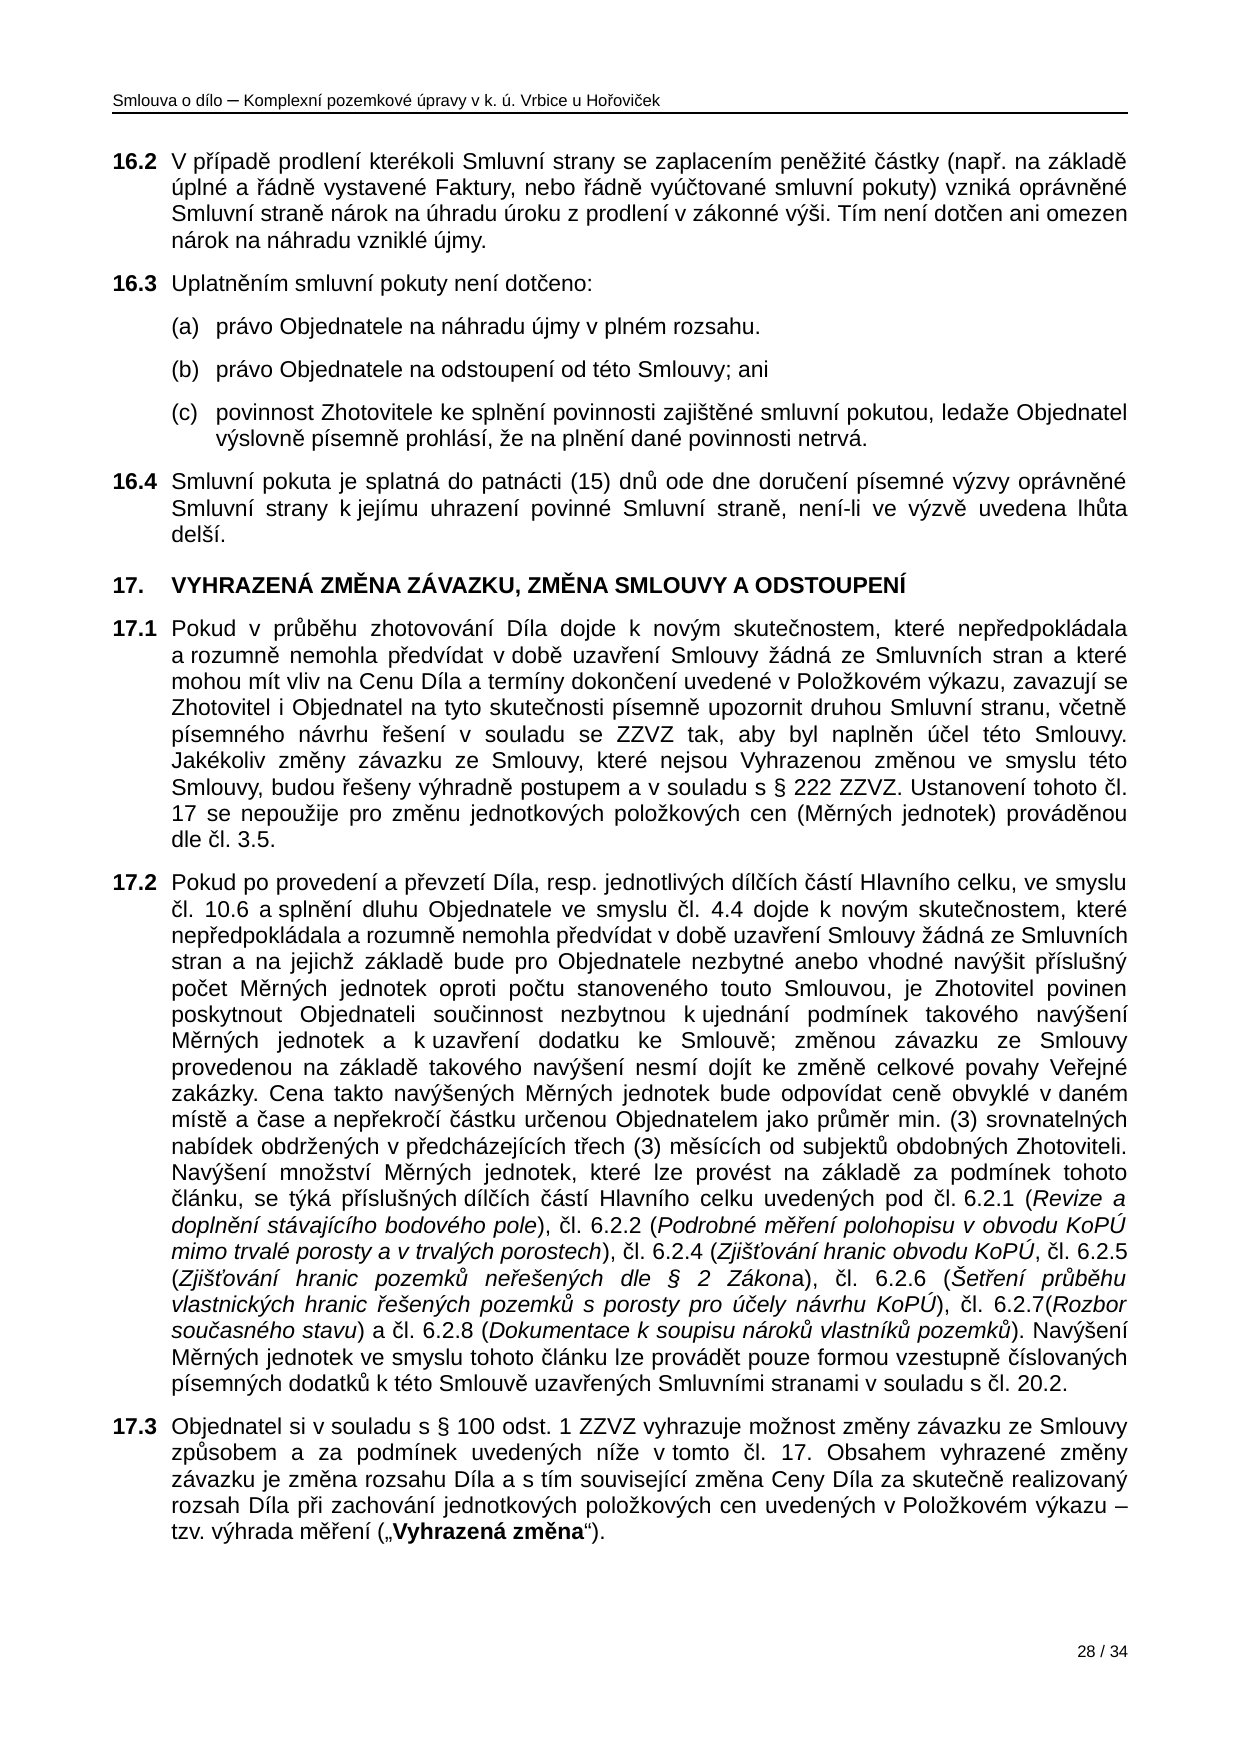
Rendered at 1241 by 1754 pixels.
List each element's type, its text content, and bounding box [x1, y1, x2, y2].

text Uplatněním smluvní pokuty není dotčeno: [112, 270, 1128, 296]
list právo Objednatele na odstoupení od této Smlouvy; ani [171, 356, 1128, 382]
text Pokud po provedení a převzetí Díla, resp. jednotlivých dílčích částí Hlavního celku, ve smyslu čl. 10.6 a splnění dluhu Objednatele ve smyslu čl. 4.4 dojde k novým skutečnostem, které nepředpokládala a rozumně nemohla předvídat v době uzavření Smlouvy žádná ze Smluvních stran a na jejichž základě bude pro Objednatele nezbytné anebo vhodné navýšit příslušný počet Měrných jednotek oproti počtu stanoveného touto Smlouvou, je Zhotovitel povinen poskytnout Objednateli součinnost nezbytnou k ujednání podmínek takového navýšení Měrných jednotek a k uzavření dodatku ke Smlouvě; změnou závazku ze Smlouvy provedenou na základě takového navýšení nesmí dojít ke změně celkové povahy Veřejné zakázky. Cena takto navýšených Měrných jednotek bude odpovídat ceně obvyklé v daném místě a čase a nepřekročí částku určenou Objednatelem jako průměr min. (3) srovnatelných nabídek obdržených v předcházejících třech (3) měsících od subjektů obdobných Zhotoviteli. Navýšení množství Měrných jednotek, které lze provést na základě za podmínek tohoto článku, se týká příslušných dílčích částí Hlavního celku uvedených pod čl. 6.2.1 (Revize a doplnění stávajícího bodového pole), čl. 6.2.2 (Podrobné měření polohopisu v obvodu KoPÚ mimo trvalé porosty a v trvalých porostech), čl. 6.2.4 (Zjišťování hranic obvodu KoPÚ, čl. 6.2.5 (Zjišťování hranic pozemků neřešených dle § 2 Zákona), čl. 6.2.6 (Šetření průběhu vlastnických hranic řešených pozemků s porosty pro účely návrhu KoPÚ), čl. 6.2.7(Rozbor současného stavu) a čl. 6.2.8 (Dokumentace k soupisu nároků vlastníků pozemků). Navýšení Měrných jednotek ve smyslu tohoto článku lze provádět pouze formou vzestupně číslovaných písemných dodatků k této Smlouvě uzavřených Smluvními stranami v souladu s čl. 20.2. [112, 869, 1128, 1396]
text Pokud v průběhu zhotovování Díla dojde k novým skutečnostem, které nepředpokládala a rozumně nemohla předvídat v době uzavření Smlouvy žádná ze Smluvních stran a které mohou mít vliv na Cenu Díla a termíny dokončení uvedené v Položkovém výkazu, zavazují se Zhotovitel i Objednatel na tyto skutečnosti písemně upozornit druhou Smluvní stranu, včetně písemného návrhu řešení v souladu se ZZVZ tak, aby byl naplněn účel této Smlouvy. Jakékoliv změny závazku ze Smlouvy, které nejsou Vyhrazenou změnou ve smyslu této Smlouvy, budou řešeny výhradně postupem a v souladu s § 222 ZZVZ. Ustanovení tohoto čl. 17 se nepoužije pro změnu jednotkových položkových cen (Měrných jednotek) prováděnou dle čl. 3.6. [112, 615, 1128, 852]
list právo Objednatele na náhradu újmy v plném rozsahu. [171, 313, 1128, 339]
list povinnost Zhotovitele ke splnění povinnosti zajištěné smluvní pokutou, ledaže Objednatel výslovně písemně prohlásí, že na plnění dané povinnosti netrvá. [171, 399, 1128, 452]
text V případě prodlení kterékoli Smluvní strany se zaplacením peněžité částky (např. na základě úplné a řádně vystavené Faktury, nebo řádně vyúčtované smluvní pokuty) vzniká oprávněné Smluvní straně nárok na úhradu úroku z prodlení v zákonné výši. Tím není dotčen ani omezen nárok na náhradu vzniklé újmy. [112, 148, 1128, 253]
text Vyhrazená změna závazku, změna smlouvy a odstoupení [112, 572, 1128, 599]
text Objednatel si v souladu s § 100 odst. 1 ZZVZ vyhrazuje možnost změny závazku ze Smlouvy způsobem a za podmínek uvedených níže v tomto čl. 17. Obsahem vyhrazené změny závazku je změna rozsahu Díla a s tím související změna Ceny Díla za skutečně realizovaný rozsah Díla při zachování jednotkových položkových cen uvedených v Položkovém výkazu – tzv. výhrada měření („Vyhrazená změna“). [112, 1413, 1128, 1545]
text Smluvní pokuta je splatná do patnácti (15) dnů ode dne doručení písemné výzvy oprávněné Smluvní strany k jejímu uhrazení povinné Smluvní straně, není-li ve výzvě uvedena lhůta delší. [112, 468, 1128, 547]
